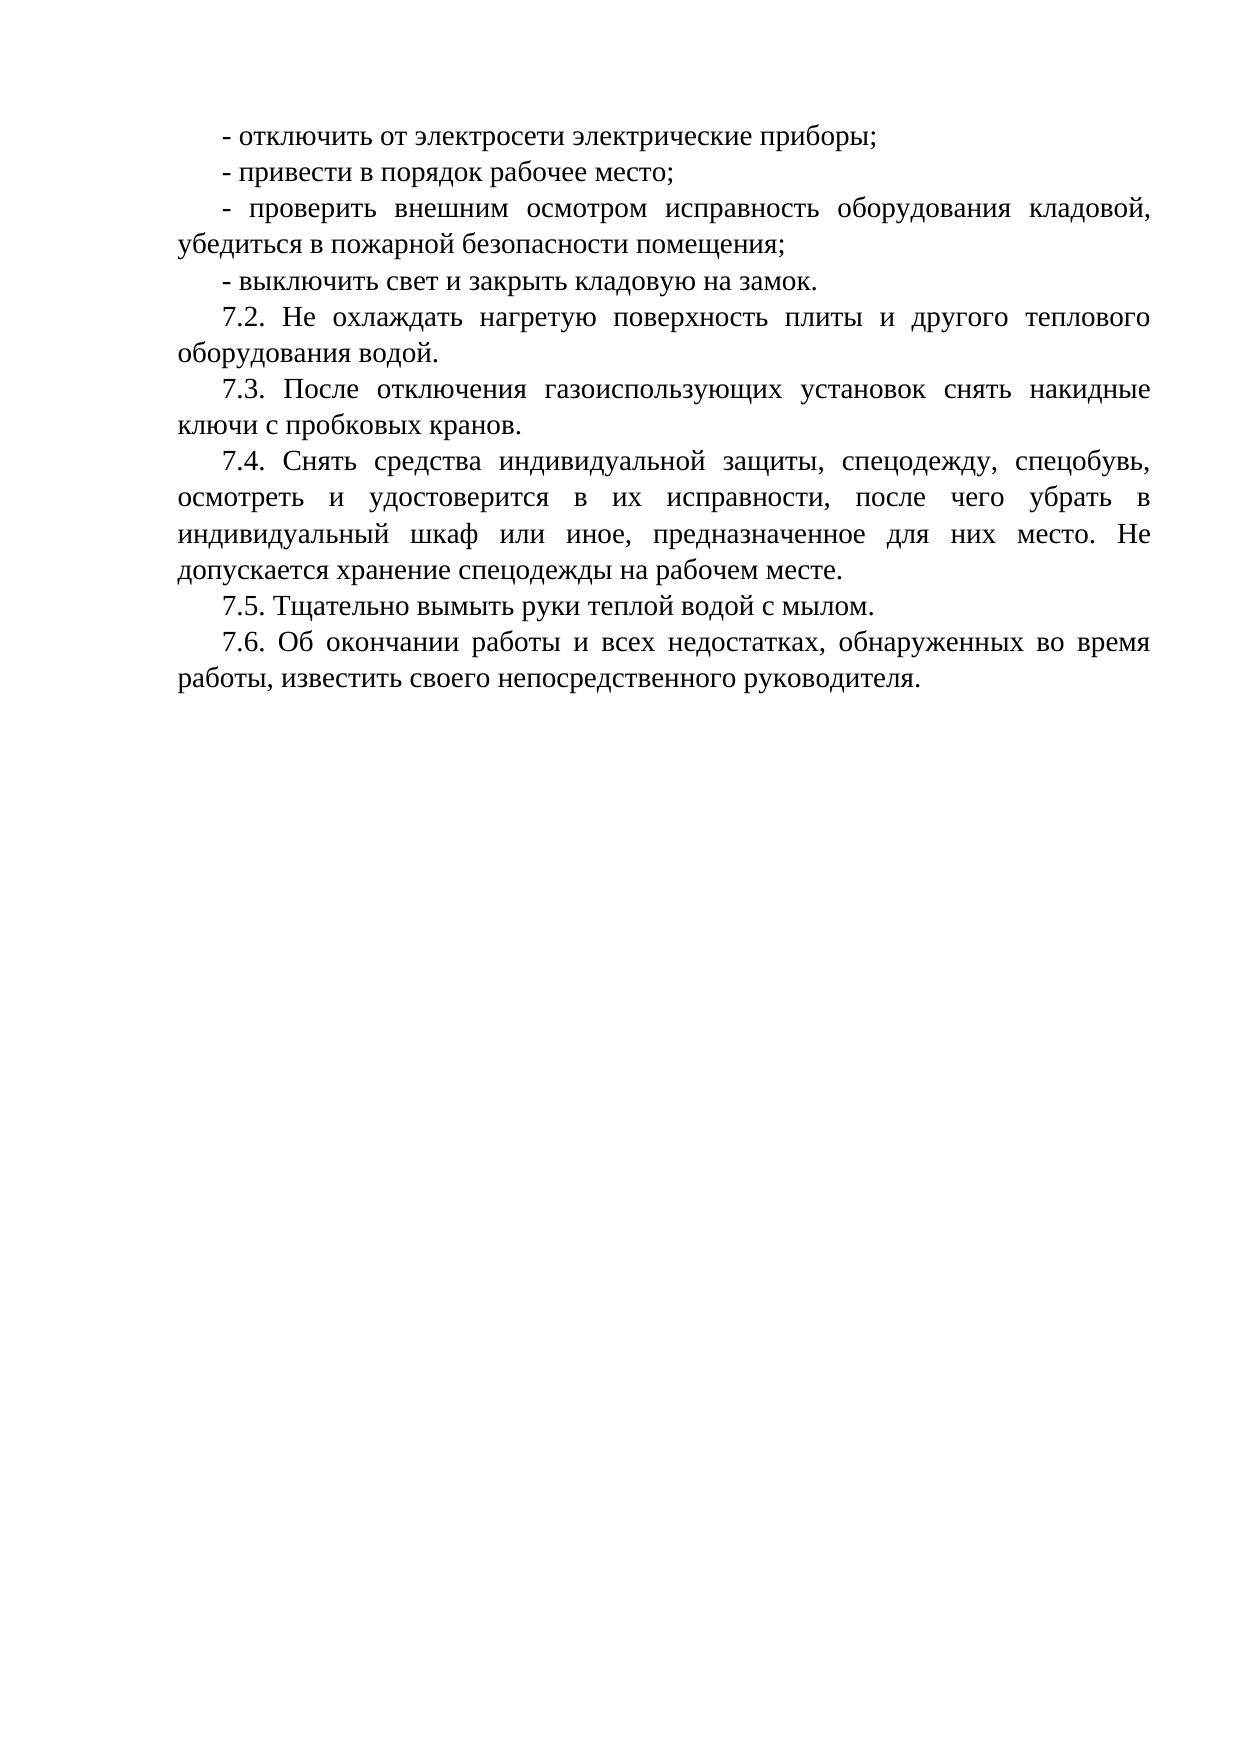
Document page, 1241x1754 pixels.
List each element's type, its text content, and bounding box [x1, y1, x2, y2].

list - проверить внешним осмотром исправность оборудования кладовой, убедиться в пожарной безопасности помещения; [177, 190, 1152, 260]
list - выключить свет и закрыть кладовую на замок. [177, 263, 1152, 296]
list - привести в порядок рабочее место; [177, 154, 1152, 188]
list 7.2. Не охлаждать нагретую поверхность плиты и другого теплового оборудования водой. [177, 299, 1152, 368]
list 7.4. Снять средства индивидуальной защиты, спецодежду, спецобувь, осмотреть и удостоверится в их исправности, после чего убрать в индивидуальный шкаф или иное, предназначенное для них место. Не допускается хранение спецодежды на рабочем месте. [177, 443, 1152, 585]
text 7.6. Об окончании работы и всех недостатках, обнаруженных во время работы, известить своего непосредственного руководителя. [177, 624, 1152, 694]
list 7.5. Тщательно вымыть руки теплой водой с мылом. [177, 588, 1152, 622]
list - отключить от электросети электрические приборы; [177, 118, 1152, 152]
list 7.3. После отключения газоиспользующих установок снять накидные ключи с пробковых кранов. [177, 371, 1152, 441]
